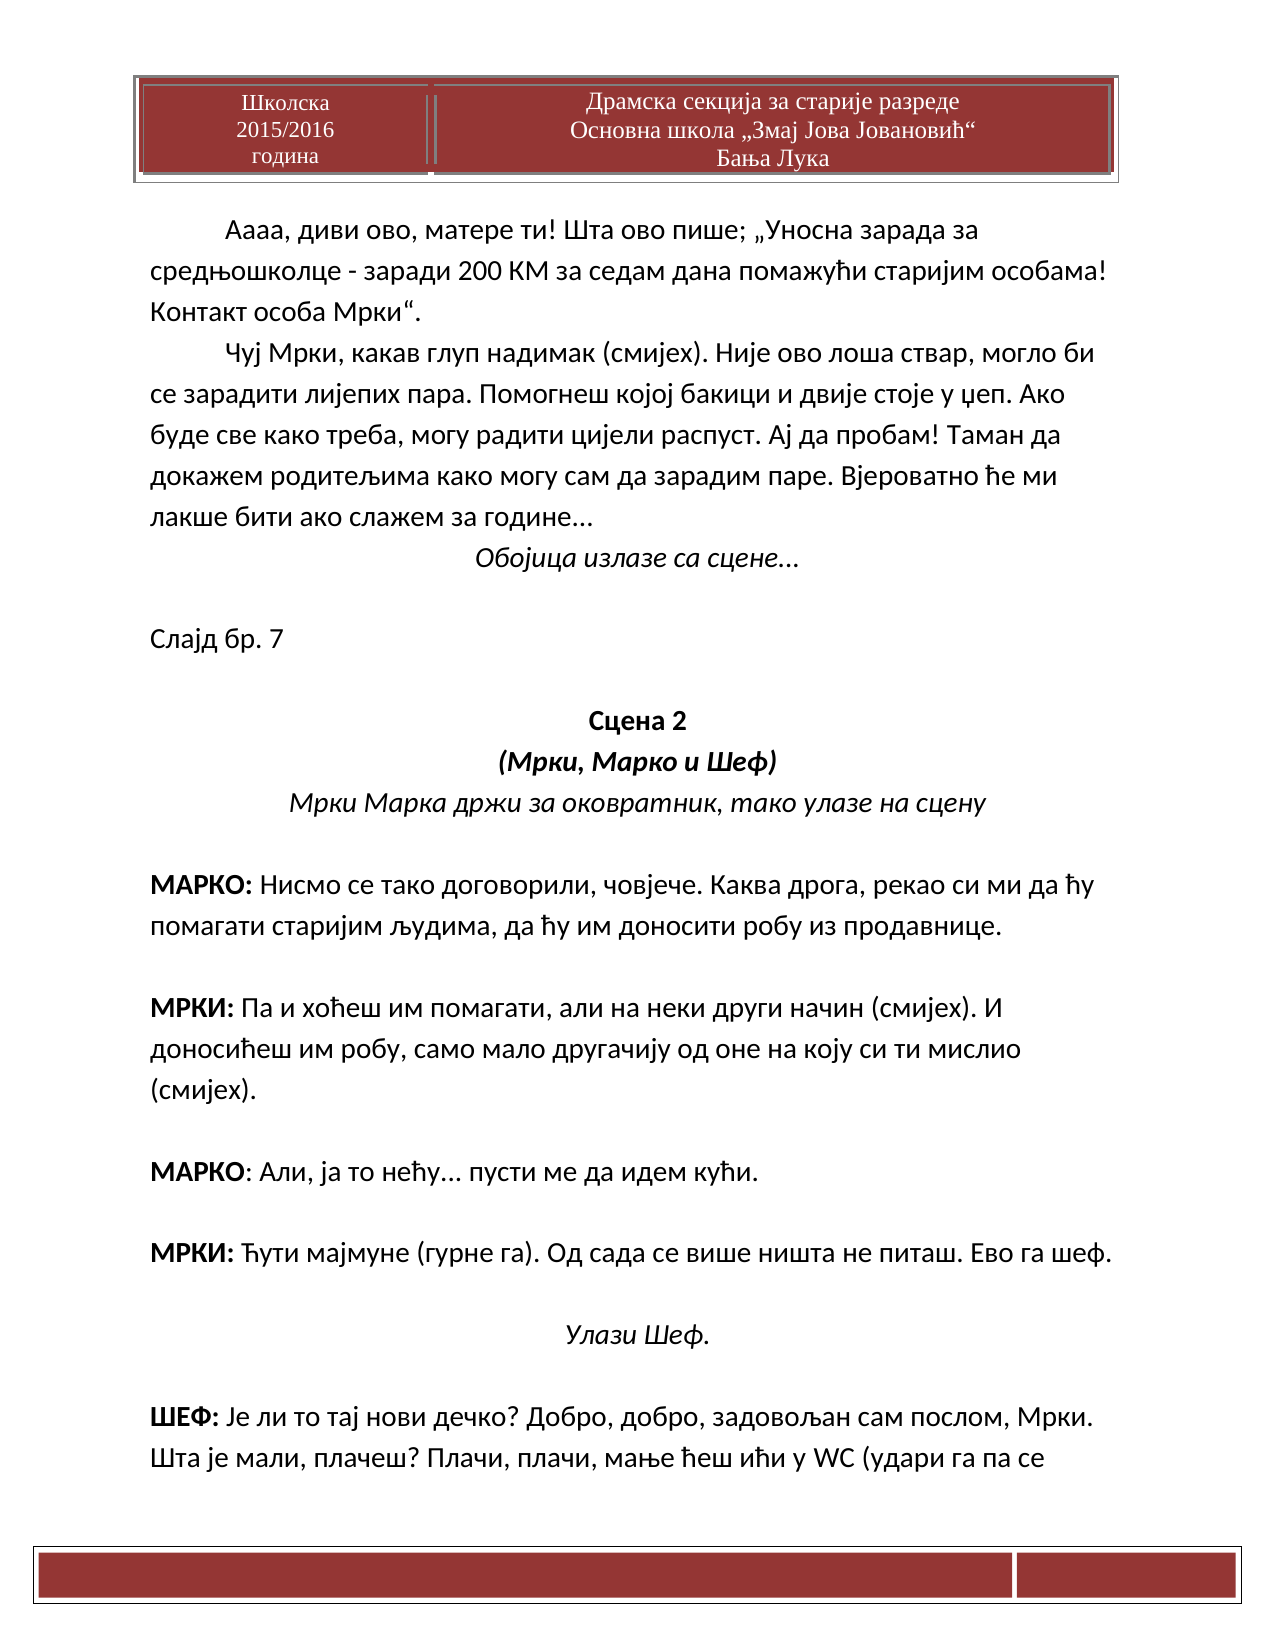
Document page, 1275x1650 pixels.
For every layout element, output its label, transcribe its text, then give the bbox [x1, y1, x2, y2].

text Сцена 2 [150, 702, 1125, 738]
text Улази Шеф. [150, 1316, 1125, 1352]
text Слајд бр. 7 [150, 621, 1125, 656]
text Мрки Марка држи за оковратник, тако улазе на сцену [150, 784, 1125, 820]
text (Мрки, Марко и Шеф) [150, 743, 1125, 779]
text Обојица излазе са сцене... [150, 539, 1125, 574]
text МРКИ: Ћути мајмуне (гурне га). Од сада се више ништа не питаш. Ево га шеф. [150, 1234, 1125, 1270]
text Аааа, диви ово, матере ти! Шта ово пише; „Уносна зарада за средњошколце - заради 200 КМ за седам дана помажући старијим особама! Контакт особа Мрки“. [150, 211, 1125, 329]
text МАРКО: Нисмо се тако договорили, човјече. Каква дрога, рекао си ми да ћу помагати старијим људима, да ћу им доносити робу из продавнице. [150, 866, 1125, 943]
text МРКИ: Па и хоћеш им помагати, али на неки други начин (смијех). И доносићеш им робу, само мало другачију од оне на коју си ти мислио (смијех). [150, 989, 1125, 1106]
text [150, 1398, 1125, 1475]
text МАРКО: Али, ја то нећу... пусти ме да идем кући. [150, 1153, 1125, 1188]
text Чуј Мрки, какав глуп надимак (смијех). Није ово лоша ствар, могло би се зарадити лијепих пара. Помогнеш којој бакици и двије стоје у џеп. Ако буде све како треба, могу радити цијели распуст. Ај да пробам! Таман да докажем родитељима како могу сам да зарадим паре. Вјероватно ће ми лакше бити ако слажем за године... [150, 334, 1125, 533]
